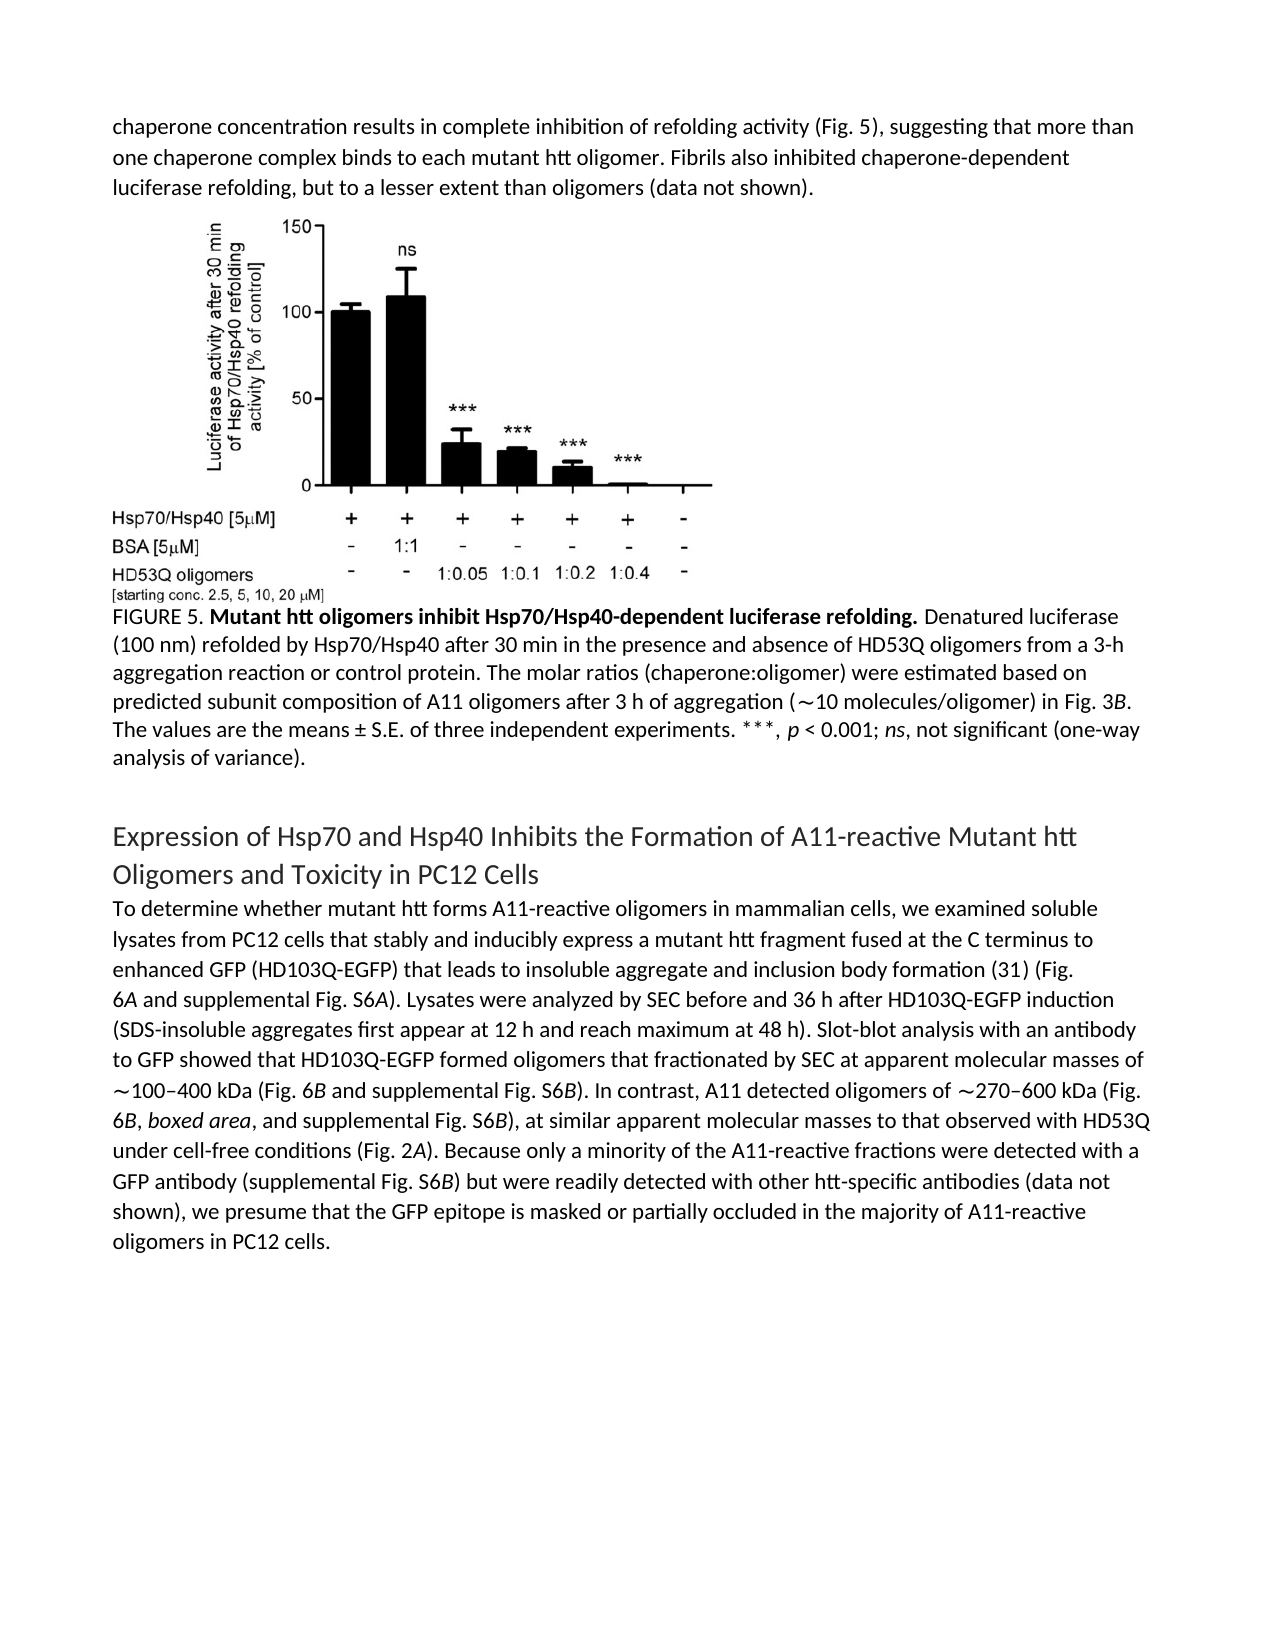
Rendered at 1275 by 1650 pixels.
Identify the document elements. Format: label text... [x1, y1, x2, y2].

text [112, 112, 1162, 201]
text To determine whether mutant htt forms A11-reactive oligomers in mammalian cells, we examined soluble lysates from PC12 cells that stably and inducibly express a mutant htt fragment fused at the C terminus to enhanced GFP (HD103Q-EGFP) that leads to insoluble aggregate and inclusion body formation (31) (Fig. 6A and supplemental Fig. S6A). Lysates were analyzed by SEC before and 36 h after HD103Q-EGFP induction (SDS-insoluble aggregates first appear at 12 h and reach maximum at 48 h). Slot-blot analysis with an antibody to GFP showed that HD103Q-EGFP formed oligomers that fractionated by SEC at apparent molecular masses of ∼100–400 kDa (Fig. 6B and supplemental Fig. S6B). In contrast, A11 detected oligomers of ∼270–600 kDa (Fig. 6B, boxed area, and supplemental Fig. S6B), at similar apparent molecular masses to that observed with HD53Q under cell-free conditions (Fig. 2A). Because only a minority of the A11-reactive fractions were detected with a GFP antibody (supplemental Fig. S6B) but were readily detected with other htt-specific antibodies (data not shown), we presume that the GFP epitope is masked or partially occluded in the majority of A11-reactive oligomers in PC12 cells. [112, 894, 1162, 1255]
picture [112, 219, 713, 603]
subtitle Expression of Hsp70 and Hsp40 Inhibits the Formation of A11-reactive Mutant htt Oligomers and Toxicity in PC12 Cells [112, 818, 1162, 892]
text FIGURE 5. Mutant htt oligomers inhibit Hsp70/Hsp40-dependent luciferase refolding. Denatured luciferase (100 nm) refolded by Hsp70/Hsp40 after 30 min in the presence and absence of HD53Q oligomers from a 3-h aggregation reaction or control protein. The molar ratios (chaperone:oligomer) were estimated based on predicted subunit composition of A11 oligomers after 3 h of aggregation (∼10 molecules/oligomer) in Fig. 3B. The values are the means ± S.E. of three independent experiments. ***, p < 0.001; ns, not significant (one-way analysis of variance). [112, 602, 1162, 771]
